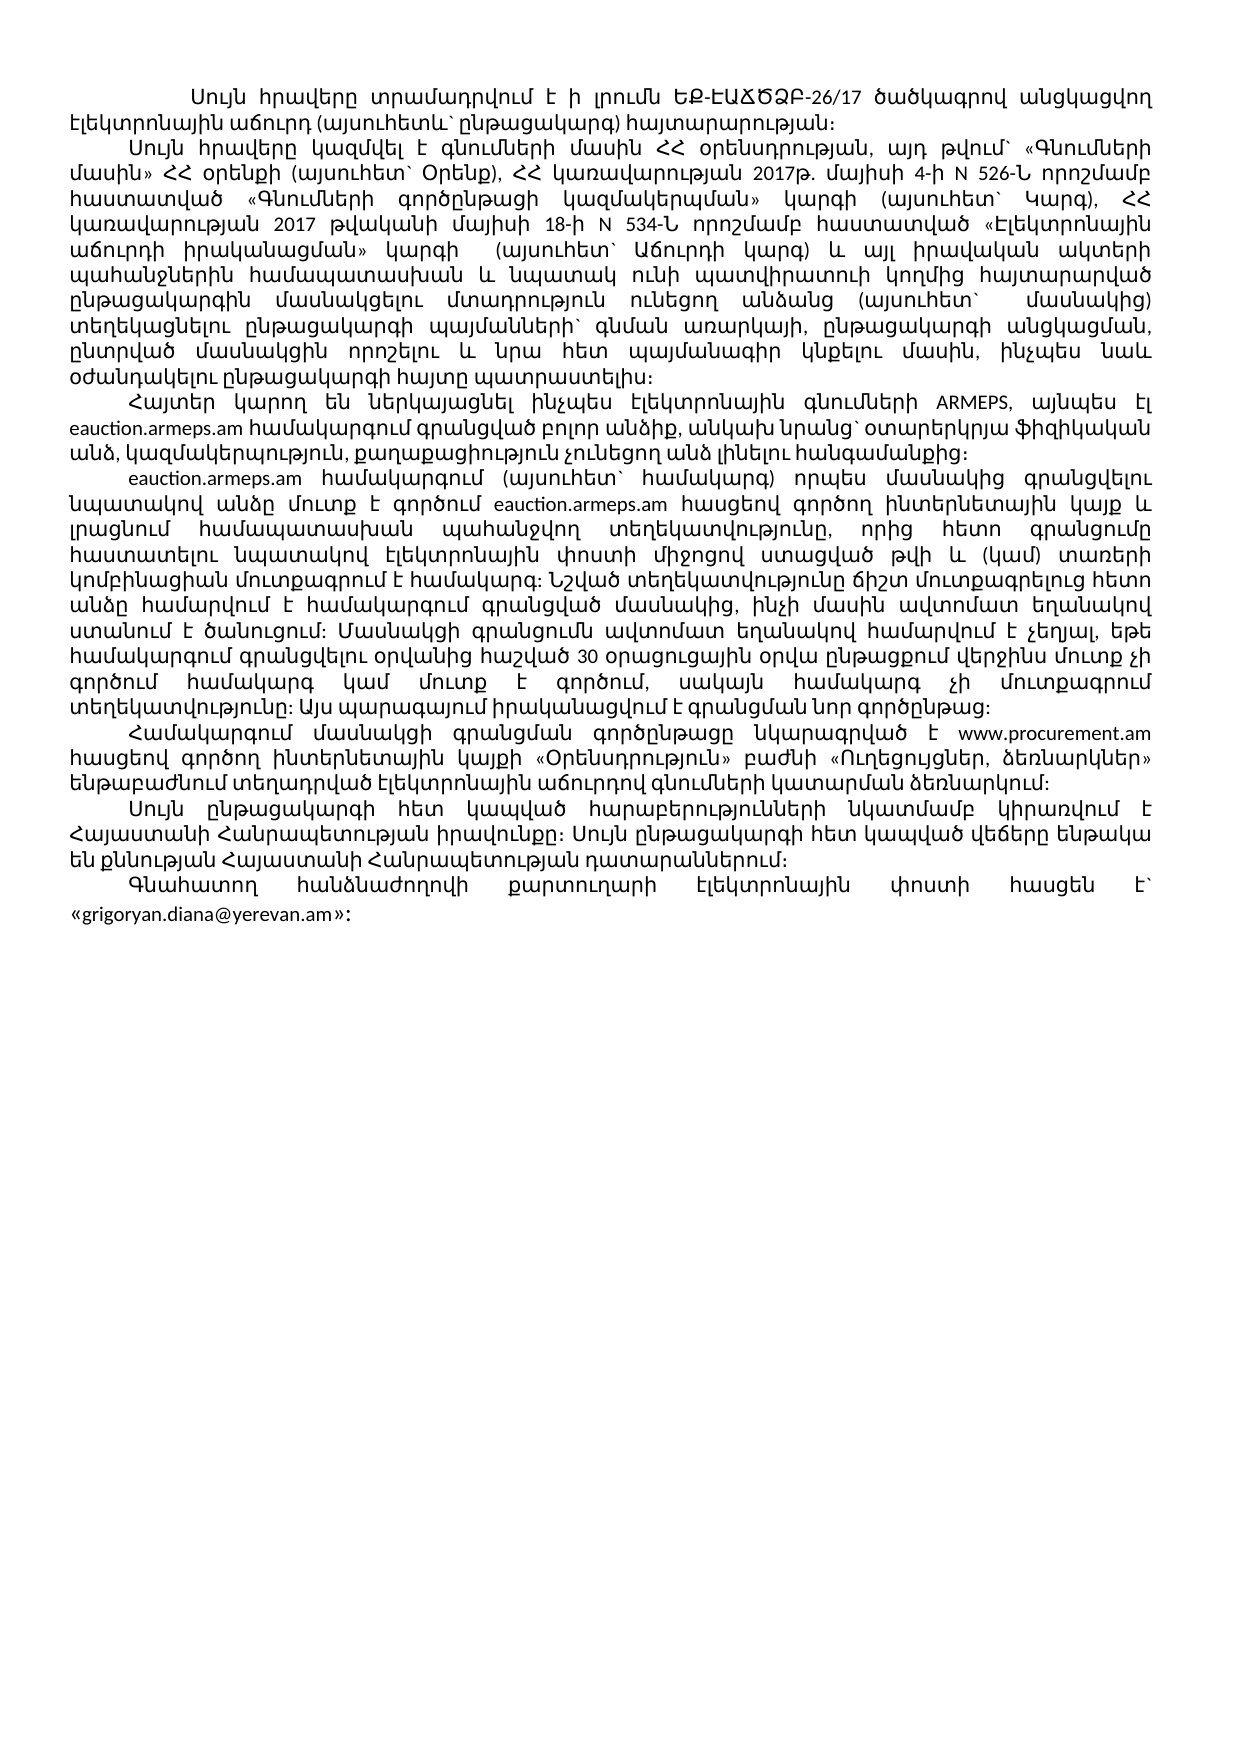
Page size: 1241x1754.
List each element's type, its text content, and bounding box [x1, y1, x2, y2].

text eauction.armeps.am համակարգում (այսուհետ` համակարգ) որպես մասնակից գրանցվելու նպատակով անձը մուտք է գործում eauction.armeps.am հասցեով գործող ինտերնետային կայք և լրացնում համապատասխան պահանջվող տեղեկատվությունը, որից հետո գրանցումը հաստատելու նպատակով էլեկտրոնային փոստի միջոցով ստացված թվի և (կամ) տառերի կոմբինացիան մուտքագրում է համակարգ: Նշված տեղեկատվությունը ճիշտ մուտքագրելուց հետո անձը համարվում է համակարգում գրանցված մասնակից, ինչի մասին ավտոմատ եղանակով ստանում է ծանուցում: Մասնակցի գրանցումն ավտոմատ եղանակով համարվում է չեղյալ, եթե համակարգում գրանցվելու օրվանից հաշված 30 օրացուցային օրվա ընթացքում վերջինս մուտք չի գործում համակարգ կամ մուտք է գործում, սակայն համակարգ չի մուտքագրում տեղեկատվությունը: Այս պարագայում իրականացվում է գրանցման նոր գործընթաց: [69, 466, 1152, 720]
text Հայտեր կարող են ներկայացնել ինչպես էլեկտրոնային գնումների ARMEPS, այնպես էլ eauction.armeps.am համակարգում գրանցված բոլոր անձիք, անկախ նրանց` օտարերկրյա ֆիզիկական անձ, կազմակերպություն, քաղաքացիություն չունեցող անձ լինելու հանգամանքից։ [69, 389, 1152, 466]
text Սույն հրավերը տրամադրվում է ի լրումն ԵՔ-ԷԱՃԾՁԲ-26/17 ծածկագրով անցկացվող էլեկտրոնային աճուրդ (այսուհետև` ընթացակարգ) հայտարարության։ [69, 84, 1152, 135]
text Համակարգում մասնակցի գրանցման գործընթացը նկարագրված է www.procurement.am հասցեով գործող ինտերնետային կայքի «Օրենսդրություն» բաժնի «Ուղեցույցներ, ձեռնարկներ» ենթաբաժնում տեղադրված էլեկտրոնային աճուրդով գնումների կատարման ձեռնարկում: [69, 720, 1152, 796]
text Սույն ընթացակարգի հետ կապված հարաբերությունների նկատմամբ կիրառվում է Հայաստանի Հանրապետության իրավունքը։ Սույն ընթացակարգի հետ կապված վեճերը ենթակա են քննության Հայաստանի Հանրապետության դատարաններում։ [69, 796, 1152, 872]
text Գնահատող հանձնաժողովի քարտուղարի էլեկտրոնային փոստի հասցեն է` «grigoryan.diana@yerevan.am»: [69, 872, 1152, 928]
text Սույն հրավերը կազմվել է գնումների մասին ՀՀ օրենսդրության, այդ թվում` «Գնումների մասին» ՀՀ օրենքի (այսուհետ` Օրենք), ՀՀ կառավարության 2017թ. մայիսի 4-ի N 526-Ն որոշմամբ հաստատված «Գնումների գործընթացի կազմակերպման» կարգի (այսուհետ` Կարգ), ՀՀ կառավարության 2017 թվականի մայիսի 18-ի N 534-Ն որոշմամբ հաստատված «Էլեկտրոնային աճուրդի իրականացման» կարգի (այսուհետ` Աճուրդի կարգ) և այլ իրավական ակտերի պահանջներին համապատասխան և նպատակ ունի պատվիրատուի կողմից հայտարարված ընթացակարգին մասնակցելու մտադրություն ունեցող անձանց (այսուհետ` մասնակից) տեղեկացնելու ընթացակարգի պայմանների` գնման առարկայի, ընթացակարգի անցկացման, ընտրված մասնակցին որոշելու և նրա հետ պայմանագիր կնքելու մասին, ինչպես նաև օժանդակելու ընթացակարգի հայտը պատրաստելիս։ [69, 135, 1152, 389]
